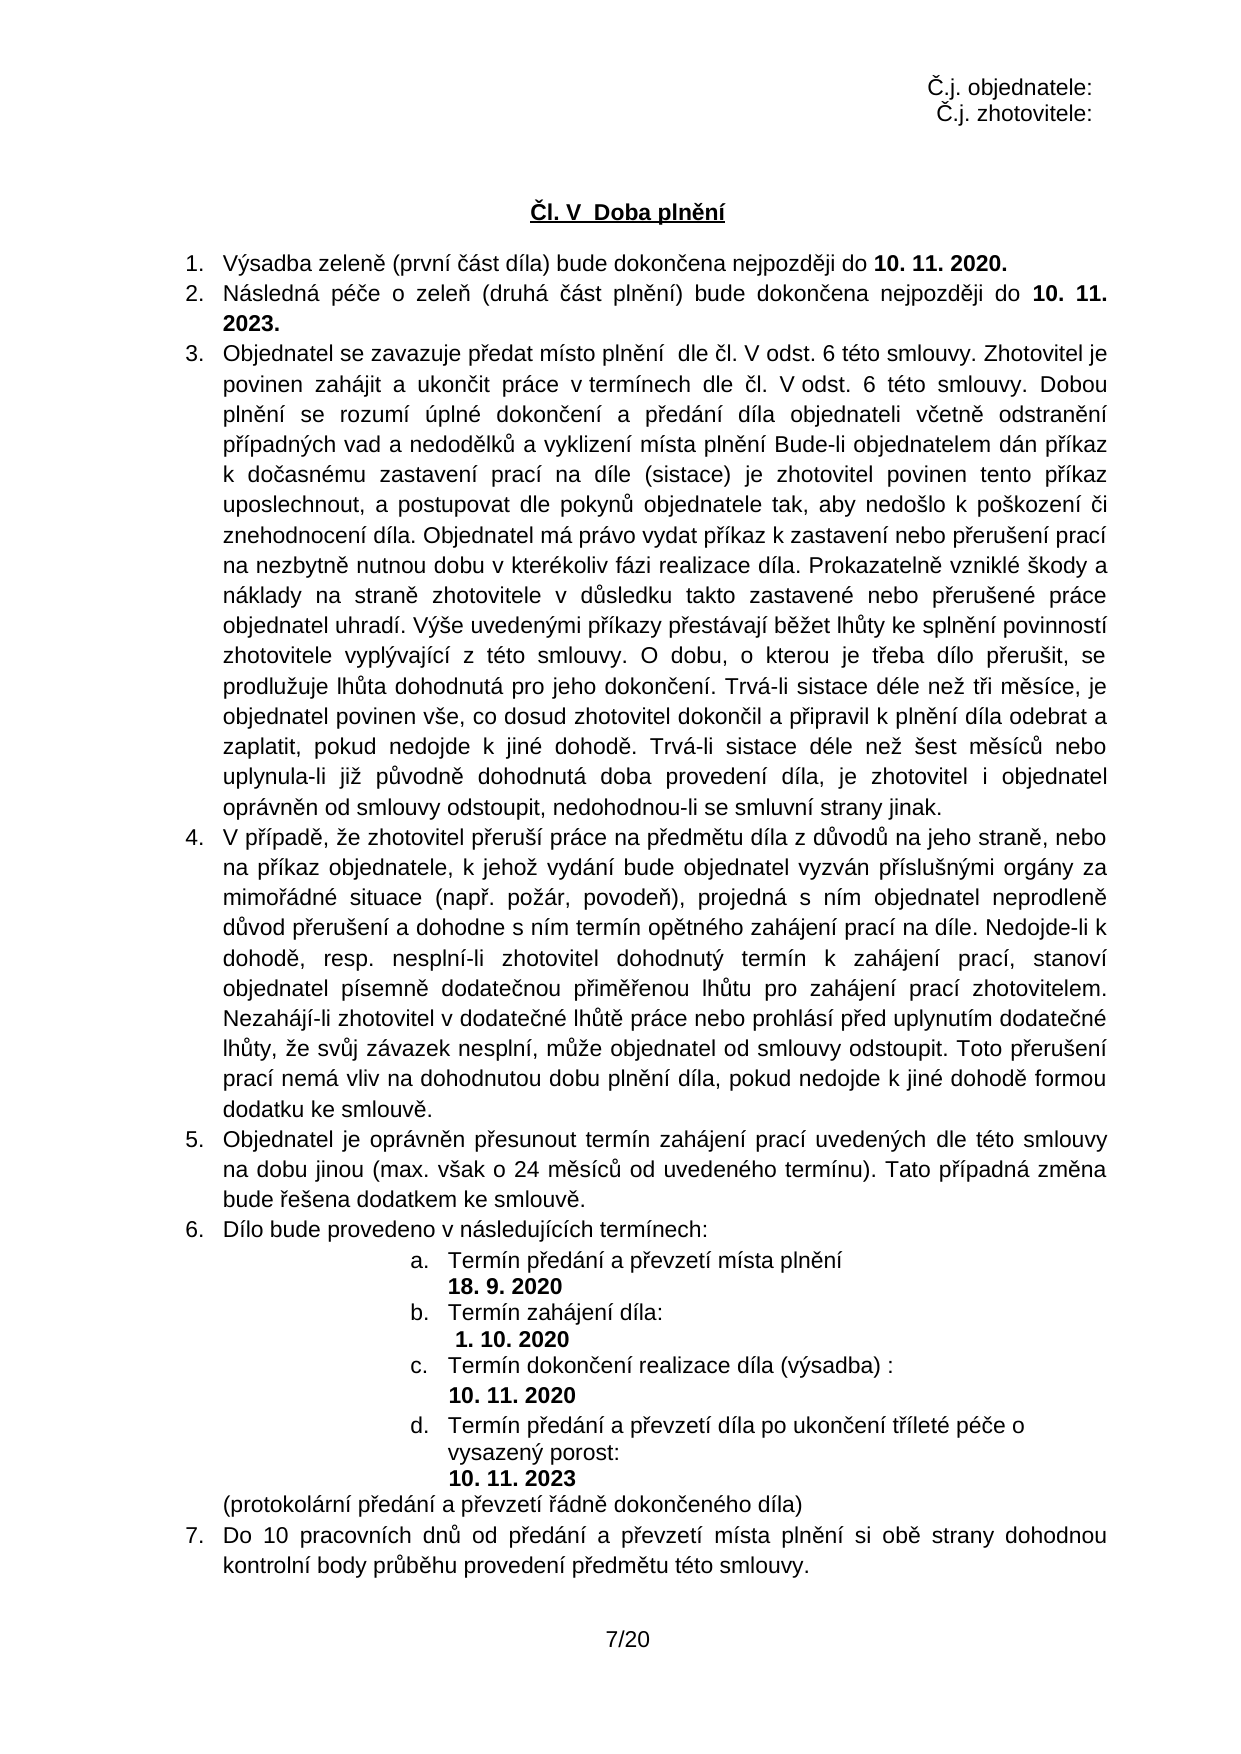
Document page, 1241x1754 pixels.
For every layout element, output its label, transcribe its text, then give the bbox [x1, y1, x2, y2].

list Termín předání a převzetí díla po ukončení tříleté péče o vysazený porost: [410, 1412, 1107, 1465]
text 10. 11. 2023 [410, 1465, 1107, 1491]
list Termín předání a převzetí místa plnění [410, 1247, 1107, 1273]
list Objednatel je oprávněn přesunout termín zahájení prací uvedených dle této smlouvy na dobu jinou (max. však o 24 měsíců od uvedeného termínu). Tato případná změna bude řešena dodatkem ke smlouvě. [185, 1126, 1107, 1212]
list Objednatel se zavazuje předat místo plnění dle čl. V odst. 6 této smlouvy. Zhotovitel je povinen zahájit a ukončit práce v termínech dle čl. V odst. 6 této smlouvy. Dobou plnění se rozumí úplné dokončení a předání díla objednateli včetně odstranění případných vad a nedodělků a vyklizení místa plnění Bude-li objednatelem dán příkaz k dočasnému zastavení prací na díle (sistace) je zhotovitel povinen tento příkaz uposlechnout, a postupovat dle pokynů objednatele tak, aby nedošlo k poškození či znehodnocení díla. Objednatel má právo vydat příkaz k zastavení nebo přerušení prací na nezbytně nutnou dobu v kterékoliv fázi realizace díla. Prokazatelně vzniklé škody a náklady na straně zhotovitele v důsledku takto zastavené nebo přerušené práce objednatel uhradí. Výše uvedenými příkazy přestávají běžet lhůty ke splnění povinností zhotovitele vyplývající z této smlouvy. O dobu, o kterou je třeba dílo přerušit, se prodlužuje lhůta dohodnutá pro jeho dokončení. Trvá-li sistace déle než tři měsíce, je objednatel povinen vše, co dosud zhotovitel dokončil a připravil k plnění díla odebrat a zaplatit, pokud nedojde k jiné dohodě. Trvá-li sistace déle než šest měsíců nebo uplynula-li již původně dohodnutá doba provedení díla, je zhotovitel i objednatel oprávněn od smlouvy odstoupit, nedohodnou-li se smluvní strany jinak. [185, 340, 1107, 820]
text 18. 9. 2020 [448, 1273, 1107, 1299]
list Dílo bude provedeno v následujících termínech: [185, 1216, 1107, 1243]
list V případě, že zhotovitel přeruší práce na předmětu díla z důvodů na jeho straně, nebo na příkaz objednatele, k jehož vydání bude objednatel vyzván příslušnými orgány za mimořádné situace (např. požár, povodeň), projedná s ním objednatel neprodleně důvod přerušení a dohodne s ním termín opětného zahájení prací na díle. Nedojde-li k dohodě, resp. nesplní-li zhotovitel dohodnutý termín k zahájení prací, stanoví objednatel písemně dodatečnou přiměřenou lhůtu pro zahájení prací zhotovitelem. Nezahájí-li zhotovitel v dodatečné lhůtě práce nebo prohlásí před uplynutím dodatečné lhůty, že svůj závazek nesplní, může objednatel od smlouvy odstoupit. Toto přerušení prací nemá vliv na dohodnutou dobu plnění díla, pokud nedojde k jiné dohodě formou dodatku ke smlouvě. [185, 824, 1107, 1122]
list Do 10 pracovních dnů od předání a převzetí místa plnění si obě strany dohodnou kontrolní body průběhu provedení předmětu této smlouvy. [185, 1522, 1107, 1578]
list Výsadba zeleně (první část díla) bude dokončena nejpozději do 10. 11. 2020. [185, 250, 1107, 276]
list Termín zahájení díla: [410, 1299, 1107, 1326]
text 10. 11. 2020 [410, 1382, 1107, 1408]
list (protokolární předání a převzetí řádně dokončeného díla) [223, 1491, 1107, 1518]
text Čl. V Doba plnění [148, 199, 1107, 225]
list Termín dokončení realizace díla (výsadba) : [410, 1352, 1107, 1378]
text 1. 10. 2020 [410, 1326, 1107, 1352]
list Následná péče o zeleň (druhá část plnění) bude dokončena nejpozději do 10. 11. 2023. [185, 280, 1107, 336]
